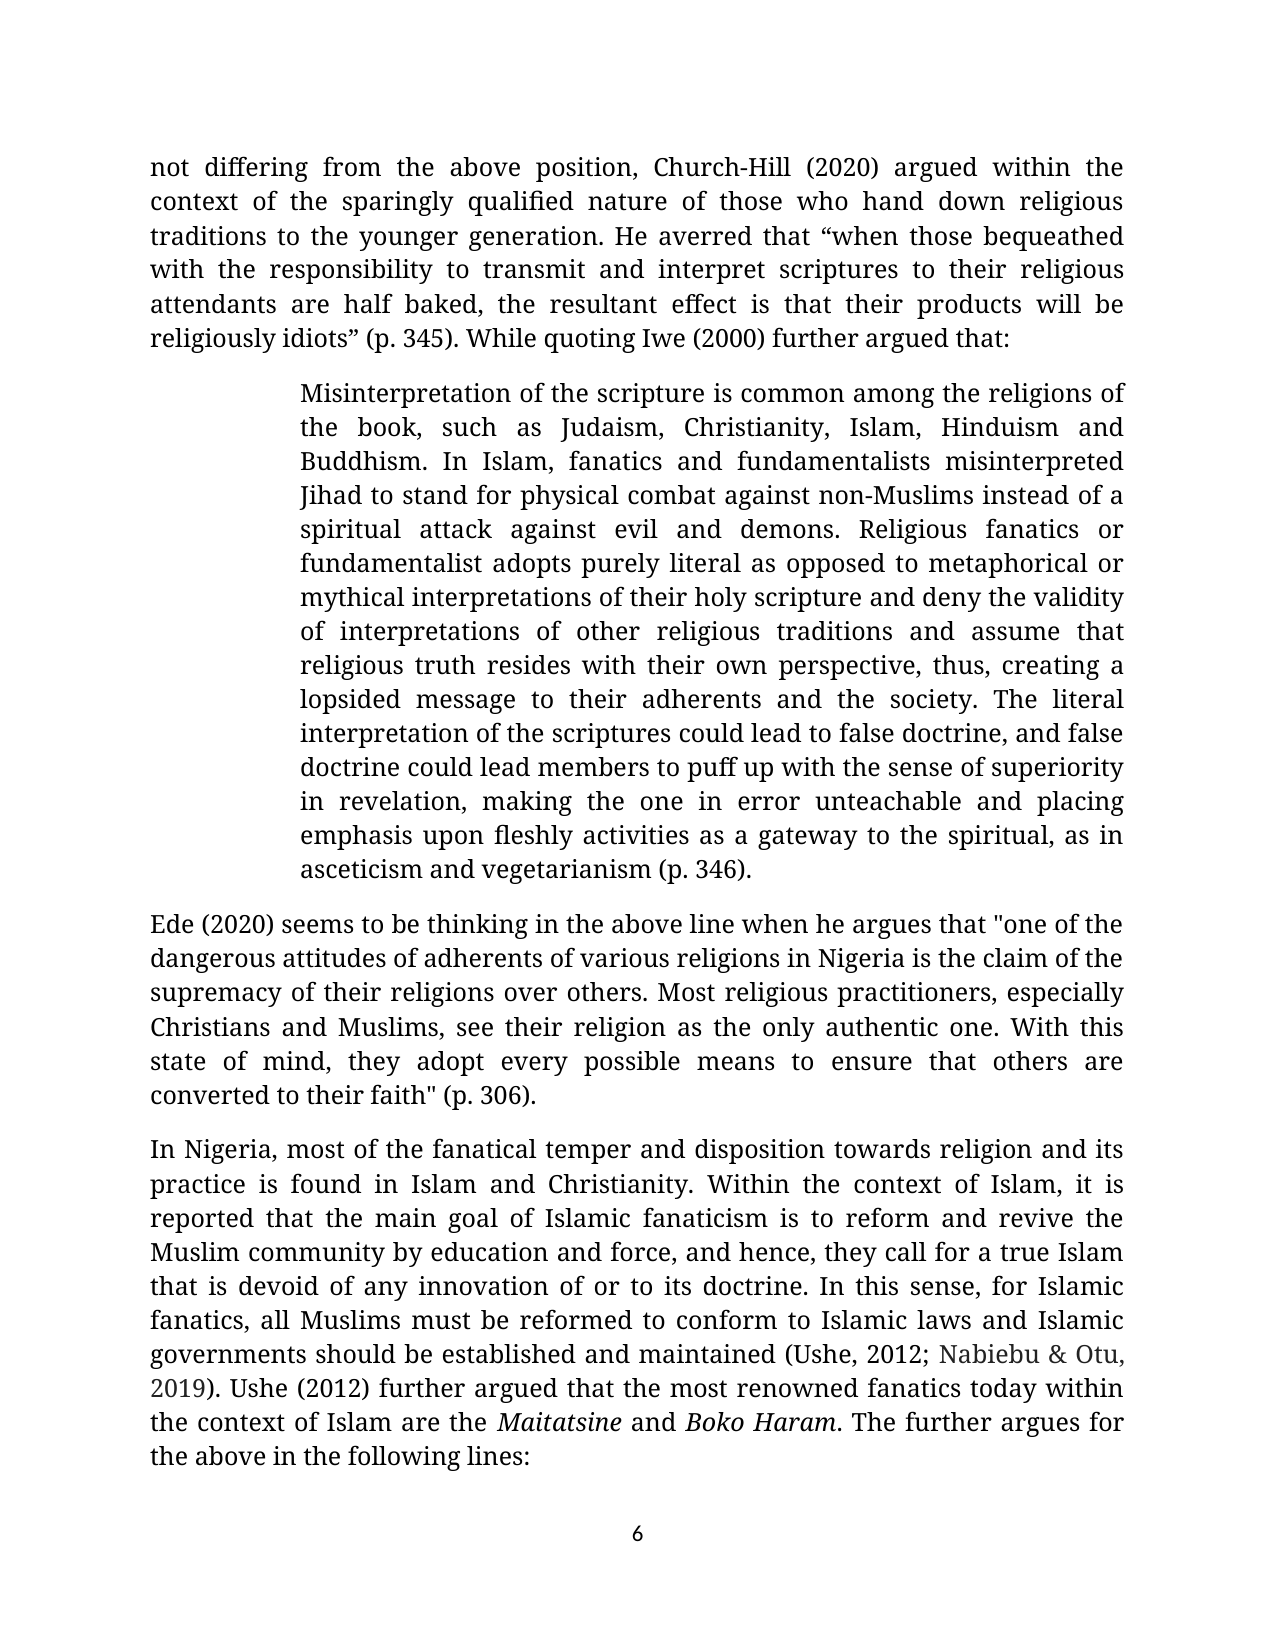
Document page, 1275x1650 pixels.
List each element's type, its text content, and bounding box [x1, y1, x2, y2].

text In Nigeria, most of the fanatical temper and disposition towards religion and its practice is found in Islam and Christianity. Within the context of Islam, it is reported that the main goal of Islamic fanaticism is to reform and revive the Muslim community by education and force, and hence, they call for a true Islam that is devoid of any innovation of or to its doctrine. In this sense, for Islamic fanatics, all Muslims must be reformed to conform to Islamic laws and Islamic governments should be established and maintained (Ushe, 2012; Nabiebu & Otu, 2019). Ushe (2012) further argued that the most renowned fanatics today within the context of Islam are the Maitatsine and Boko Haram. The further argues for the above in the following lines: [150, 1132, 1125, 1473]
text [150, 150, 1125, 354]
text Ede (2020) seems to be thinking in the above line when he argues that "one of the dangerous attitudes of adherents of various religions in Nigeria is the claim of the supremacy of their religions over others. Most religious practitioners, especially Christians and Muslims, see their religion as the only authentic one. With this state of mind, they adopt every possible means to ensure that others are converted to their faith" (p. 306). [150, 907, 1125, 1111]
text Misinterpretation of the scripture is common among the religions of the book, such as Judaism, Christianity, Islam, Hinduism and Buddhism. In Islam, fanatics and fundamentalists misinterpreted Jihad to stand for physical combat against non-Muslims instead of a spiritual attack against evil and demons. Religious fanatics or fundamentalist adopts purely literal as opposed to metaphorical or mythical interpretations of their holy scripture and deny the validity of interpretations of other religious traditions and assume that religious truth resides with their own perspective, thus, creating a lopsided message to their adherents and the society. The literal interpretation of the scriptures could lead to false doctrine, and false doctrine could lead members to puff up with the sense of superiority in revelation, making the one in error unteachable and placing emphasis upon fleshly activities as a gateway to the spiritual, as in asceticism and vegetarianism (p. 346). [300, 375, 1125, 886]
